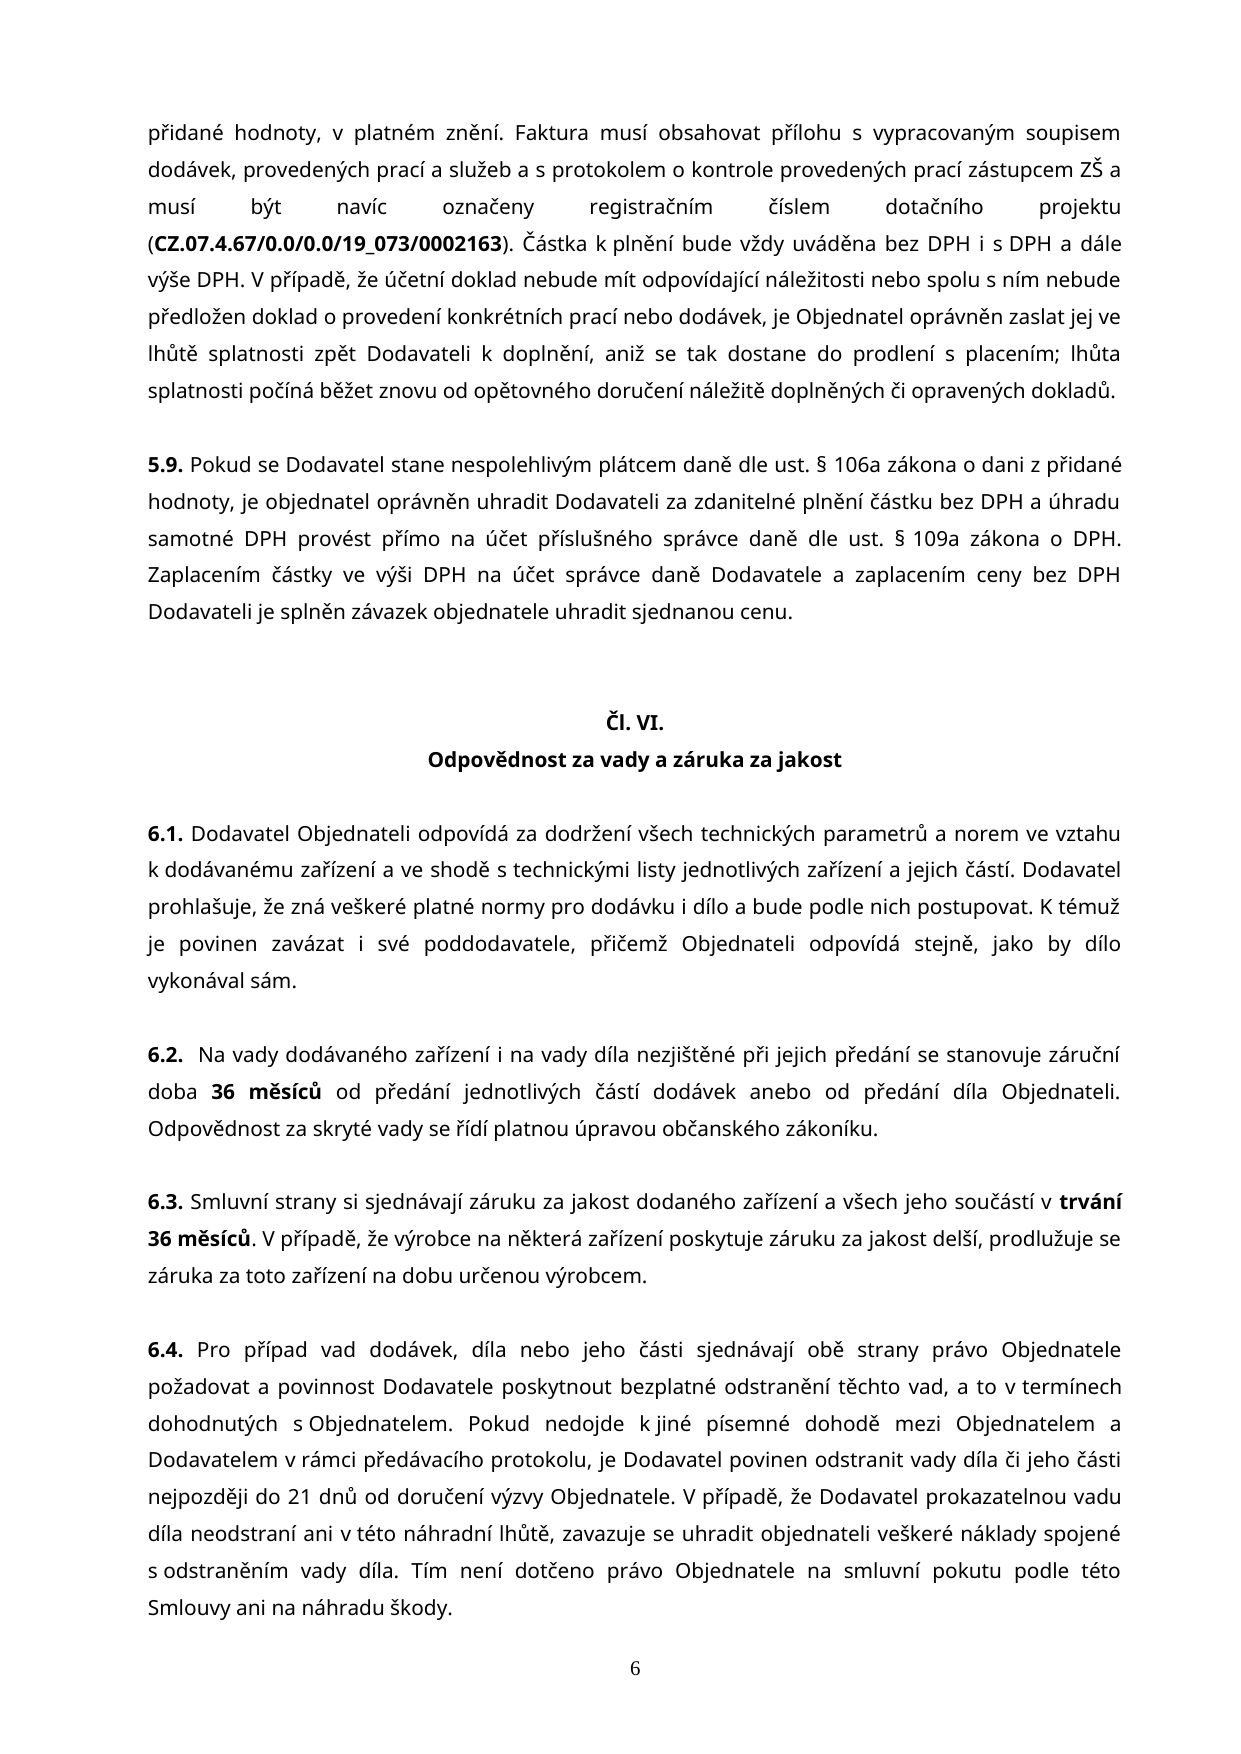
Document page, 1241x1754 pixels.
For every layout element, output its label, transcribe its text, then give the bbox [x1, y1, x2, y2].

text 6.3. Smluvní strany si sjednávají záruku za jakost dodaného zařízení a všech jeho součástí v trvání 36 měsíců. V případě, že výrobce na některá zařízení poskytuje záruku za jakost delší, prodlužuje se záruka za toto zařízení na dobu určenou výrobcem. [148, 1187, 1122, 1290]
text 6.4. Pro případ vad dodávek, díla nebo jeho části sjednávají obě strany právo Objednatele požadovat a povinnost Dodavatele poskytnout bezplatné odstranění těchto vad, a to v termínech dohodnutých s Objednatelem. Pokud nedojde k jiné písemné dohodě mezi Objednatelem a Dodavatelem v rámci předávacího protokolu, je Dodavatel povinen odstranit vady díla či jeho části nejpozději do 21 dnů od doručení výzvy Objednatele. V případě, že Dodavatel prokazatelnou vadu díla neodstraní ani v této náhradní lhůtě, zavazuje se uhradit objednateli veškeré náklady spojené s odstraněním vady díla. Tím není dotčeno právo Objednatele na smluvní pokutu podle této Smlouvy ani na náhradu škody. [148, 1335, 1122, 1622]
text 6.1. Dodavatel Objednateli odpovídá za dodržení všech technických parametrů a norem ve vztahu k dodávanému zařízení a ve shodě s technickými listy jednotlivých zařízení a jejich částí. Dodavatel prohlašuje, že zná veškeré platné normy pro dodávku i dílo a bude podle nich postupovat. K témuž je povinen zavázat i své poddodavatele, přičemž Objednateli odpovídá stejně, jako by dílo vykonával sám. [148, 819, 1122, 995]
text Odpovědnost za vady a záruka za jakost [148, 745, 1122, 773]
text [148, 118, 1122, 405]
text 5.9. Pokud se Dodavatel stane nespolehlivým plátcem daně dle ust. § 106a zákona o dani z přidané hodnoty, je objednatel oprávněn uhradit Dodavateli za zdanitelné plnění částku bez DPH a úhradu samotné DPH provést přímo na účet příslušného správce daně dle ust. § 109a zákona o DPH. Zaplacením částky ve výši DPH na účet správce daně Dodavatele a zaplacením ceny bez DPH Dodavateli je splněn závazek objednatele uhradit sjednanou cenu. [148, 450, 1122, 626]
text Čl. VI. [148, 708, 1122, 737]
text 6.2. Na vady dodávaného zařízení i na vady díla nezjištěné při jejich předání se stanovuje záruční doba 36 měsíců od předání jednotlivých částí dodávek anebo od předání díla Objednateli. Odpovědnost za skryté vady se řídí platnou úpravou občanského zákoníku. [148, 1040, 1122, 1142]
